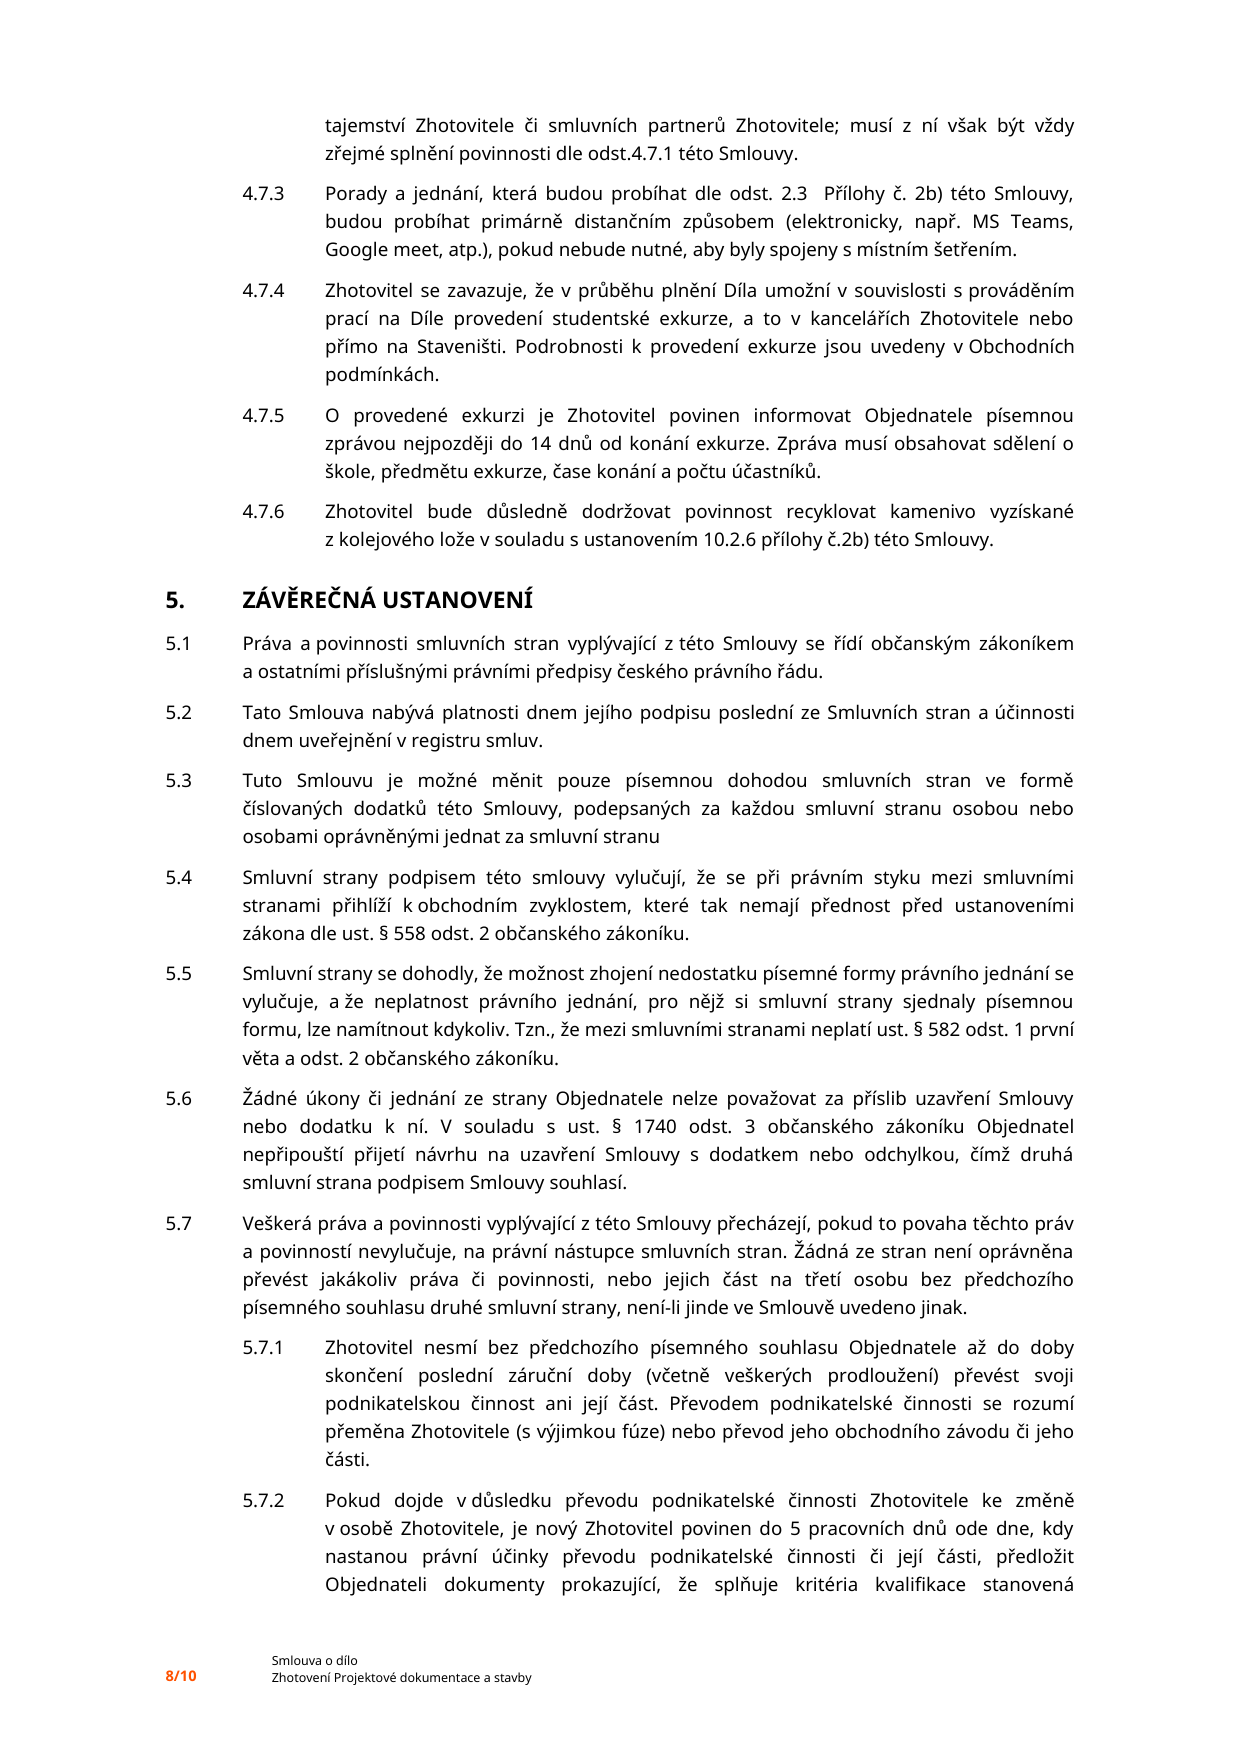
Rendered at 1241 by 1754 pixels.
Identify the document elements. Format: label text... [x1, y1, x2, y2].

list Zhotovitel bude důsledně dodržovat povinnost recyklovat kamenivo vyzískané z kolejového lože v souladu s ustanovením 10.2.6 přílohy č.2b) této Smlouvy. [242, 498, 1075, 552]
text Tuto Smlouvu je možné měnit pouze písemnou dohodou smluvních stran ve formě číslovaných dodatků této Smlouvy, podepsaných za každou smluvní stranu osobou nebo osobami oprávněnými jednat za smluvní stranu [165, 768, 1075, 849]
list Porady a jednání, která budou probíhat dle odst. 2.3 Přílohy č. 2b) této Smlouvy, budou probíhat primárně distančním způsobem (elektronicky, např. MS Teams, Google meet, atp.), pokud nebude nutné, aby byly spojeny s místním šetřením. [242, 181, 1075, 262]
text Práva a povinnosti smluvních stran vyplývající z této Smlouvy se řídí občanským zákoníkem a ostatními příslušnými právními předpisy českého právního řádu. [165, 631, 1075, 684]
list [242, 112, 1075, 166]
text Smluvní strany se dohodly, že možnost zhojení nedostatku písemné formy právního jednání se vylučuje, a že neplatnost právního jednání, pro nějž si smluvní strany sjednaly písemnou formu, lze namítnout kdykoliv. Tzn., že mezi smluvními stranami neplatí ust. § 582 odst. 1 první věta a odst. 2 občanského zákoníku. [165, 961, 1075, 1070]
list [242, 1487, 1075, 1597]
text Žádné úkony či jednání ze strany Objednatele nelze považovat za příslib uzavření Smlouvy nebo dodatku k ní. V souladu s ust. § 1740 odst. 3 občanského zákoníku Objednatel nepřipouští přijetí návrhu na uzavření Smlouvy s dodatkem nebo odchylkou, čímž druhá smluvní strana podpisem Smlouvy souhlasí. [165, 1085, 1075, 1195]
list O provedené exkurzi je Zhotovitel povinen informovat Objednatele písemnou zprávou nejpozději do 14 dnů od konání exkurze. Zpráva musí obsahovat sdělení o škole, předmětu exkurze, čase konání a počtu účastníků. [242, 402, 1075, 483]
list Zhotovitel se zavazuje, že v průběhu plnění Díla umožní v souvislosti s prováděním prací na Díle provedení studentské exkurze, a to v kancelářích Zhotovitele nebo přímo na Staveništi. Podrobnosti k provedení exkurze jsou uvedeny v Obchodních podmínkách. [242, 277, 1075, 387]
text ZÁVĚREČNÁ USTANOVENÍ [165, 584, 1075, 615]
list Veškerá práva a povinnosti vyplývající z této Smlouvy přecházejí, pokud to povaha těchto práv a povinností nevylučuje, na právní nástupce smluvních stran. Žádná ze stran není oprávněna převést jakákoliv práva či povinnosti, nebo jejich část na třetí osobu bez předchozího písemného souhlasu druhé smluvní strany, není-li jinde ve Smlouvě uvedeno jinak. [165, 1210, 1075, 1319]
text Tato Smlouva nabývá platnosti dnem jejího podpisu poslední ze Smluvních stran a účinnosti dnem uveřejnění v registru smluv. [165, 699, 1075, 753]
text Smluvní strany podpisem této smlouvy vylučují, že se při právním styku mezi smluvními stranami přihlíží k obchodním zvyklostem, které tak nemají přednost před ustanoveními zákona dle ust. § 558 odst. 2 občanského zákoníku. [165, 864, 1075, 946]
list Zhotovitel nesmí bez předchozího písemného souhlasu Objednatele až do doby skončení poslední záruční doby (včetně veškerých prodloužení) převést svoji podnikatelskou činnost ani její část. Převodem podnikatelské činnosti se rozumí přeměna Zhotovitele (s výjimkou fúze) nebo převod jeho obchodního závodu či jeho části. [242, 1334, 1075, 1472]
